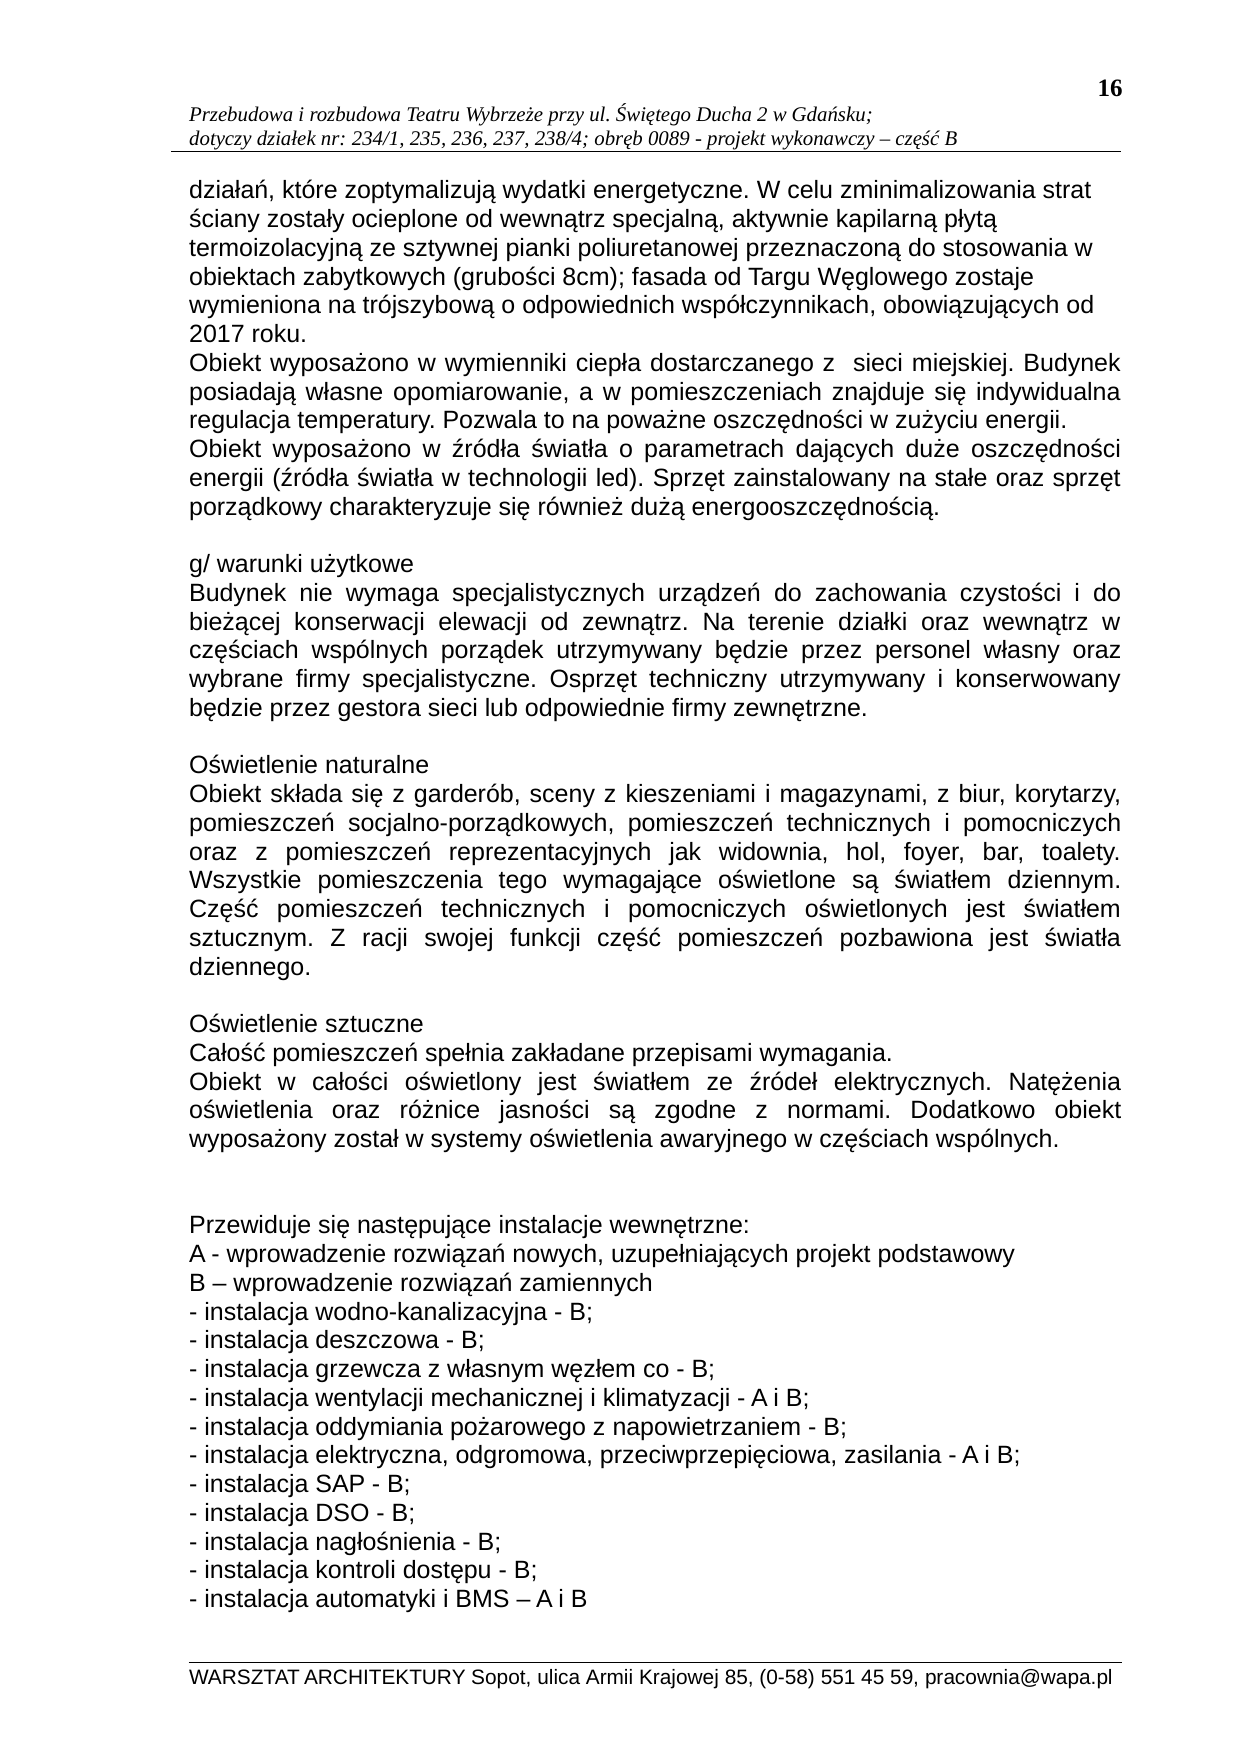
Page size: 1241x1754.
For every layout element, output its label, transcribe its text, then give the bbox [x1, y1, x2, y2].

text Oświetlenie sztuczne [189, 1009, 1122, 1038]
text Obiekt składa się z garderób, sceny z kieszeniami i magazynami, z biur, korytarzy, pomieszczeń socjalno-porządkowych, pomieszczeń technicznych i pomocniczych oraz z pomieszczeń reprezentacyjnych jak widownia, hol, foyer, bar, toalety. Wszystkie pomieszczenia tego wymagające oświetlone są światłem dziennym. Część pomieszczeń technicznych i pomocniczych oświetlonych jest światłem sztucznym. Z racji swojej funkcji część pomieszczeń pozbawiona jest światła dziennego. [189, 779, 1122, 981]
text - instalacja grzewcza z własnym węzłem co - B; [189, 1354, 1122, 1383]
text Oświetlenie naturalne [189, 751, 1122, 779]
text - instalacja kontroli dostępu - B; [189, 1556, 1122, 1584]
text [189, 176, 1122, 348]
text - instalacja DSO - B; [189, 1498, 1122, 1527]
text - instalacja nagłośnienia - B; [189, 1527, 1122, 1556]
text - instalacja wentylacji mechanicznej i klimatyzacji - A i B; [189, 1383, 1122, 1412]
text - instalacja elektryczna, odgromowa, przeciwprzepięciowa, zasilania - A i B; [189, 1441, 1122, 1469]
text - instalacja SAP - B; [189, 1469, 1122, 1498]
text Budynek nie wymaga specjalistycznych urządzeń do zachowania czystości i do bieżącej konserwacji elewacji od zewnątrz. Na terenie działki oraz wewnątrz w częściach wspólnych porządek utrzymywany będzie przez personel własny oraz wybrane firmy specjalistyczne. Osprzęt techniczny utrzymywany i konserwowany będzie przez gestora sieci lub odpowiednie firmy zewnętrzne. [189, 578, 1122, 722]
text - instalacja oddymiania pożarowego z napowietrzaniem - B; [189, 1412, 1122, 1441]
text Całość pomieszczeń spełnia zakładane przepisami wymagania. [189, 1038, 1122, 1067]
text Obiekt wyposażono w wymienniki ciepła dostarczanego z sieci miejskiej. Budynek posiadają własne opomiarowanie, a w pomieszczeniach znajduje się indywidualna regulacja temperatury. Pozwala to na poważne oszczędności w zużyciu energii. [189, 348, 1122, 434]
text - instalacja wodno-kanalizacyjna - B; [189, 1297, 1122, 1326]
text g/ warunki użytkowe [189, 549, 1122, 578]
text Obiekt w całości oświetlony jest światłem ze źródeł elektrycznych. Natężenia oświetlenia oraz różnice jasności są zgodne z normami. Dodatkowo obiekt wyposażony został w systemy oświetlenia awaryjnego w częściach wspólnych. [189, 1067, 1122, 1153]
text A - wprowadzenie rozwiązań nowych, uzupełniających projekt podstawowy [189, 1239, 1122, 1268]
text Przewiduje się następujące instalacje wewnętrzne: [189, 1211, 1122, 1239]
text - instalacja automatyki i BMS – A i B [189, 1584, 1122, 1613]
text Obiekt wyposażono w źródła światła o parametrach dających duże oszczędności energii (źródła światła w technologii led). Sprzęt zainstalowany na stałe oraz sprzęt porządkowy charakteryzuje się również dużą energooszczędnością. [189, 434, 1122, 521]
text - instalacja deszczowa - B; [189, 1326, 1122, 1354]
text B – wprowadzenie rozwiązań zamiennych [189, 1268, 1122, 1297]
